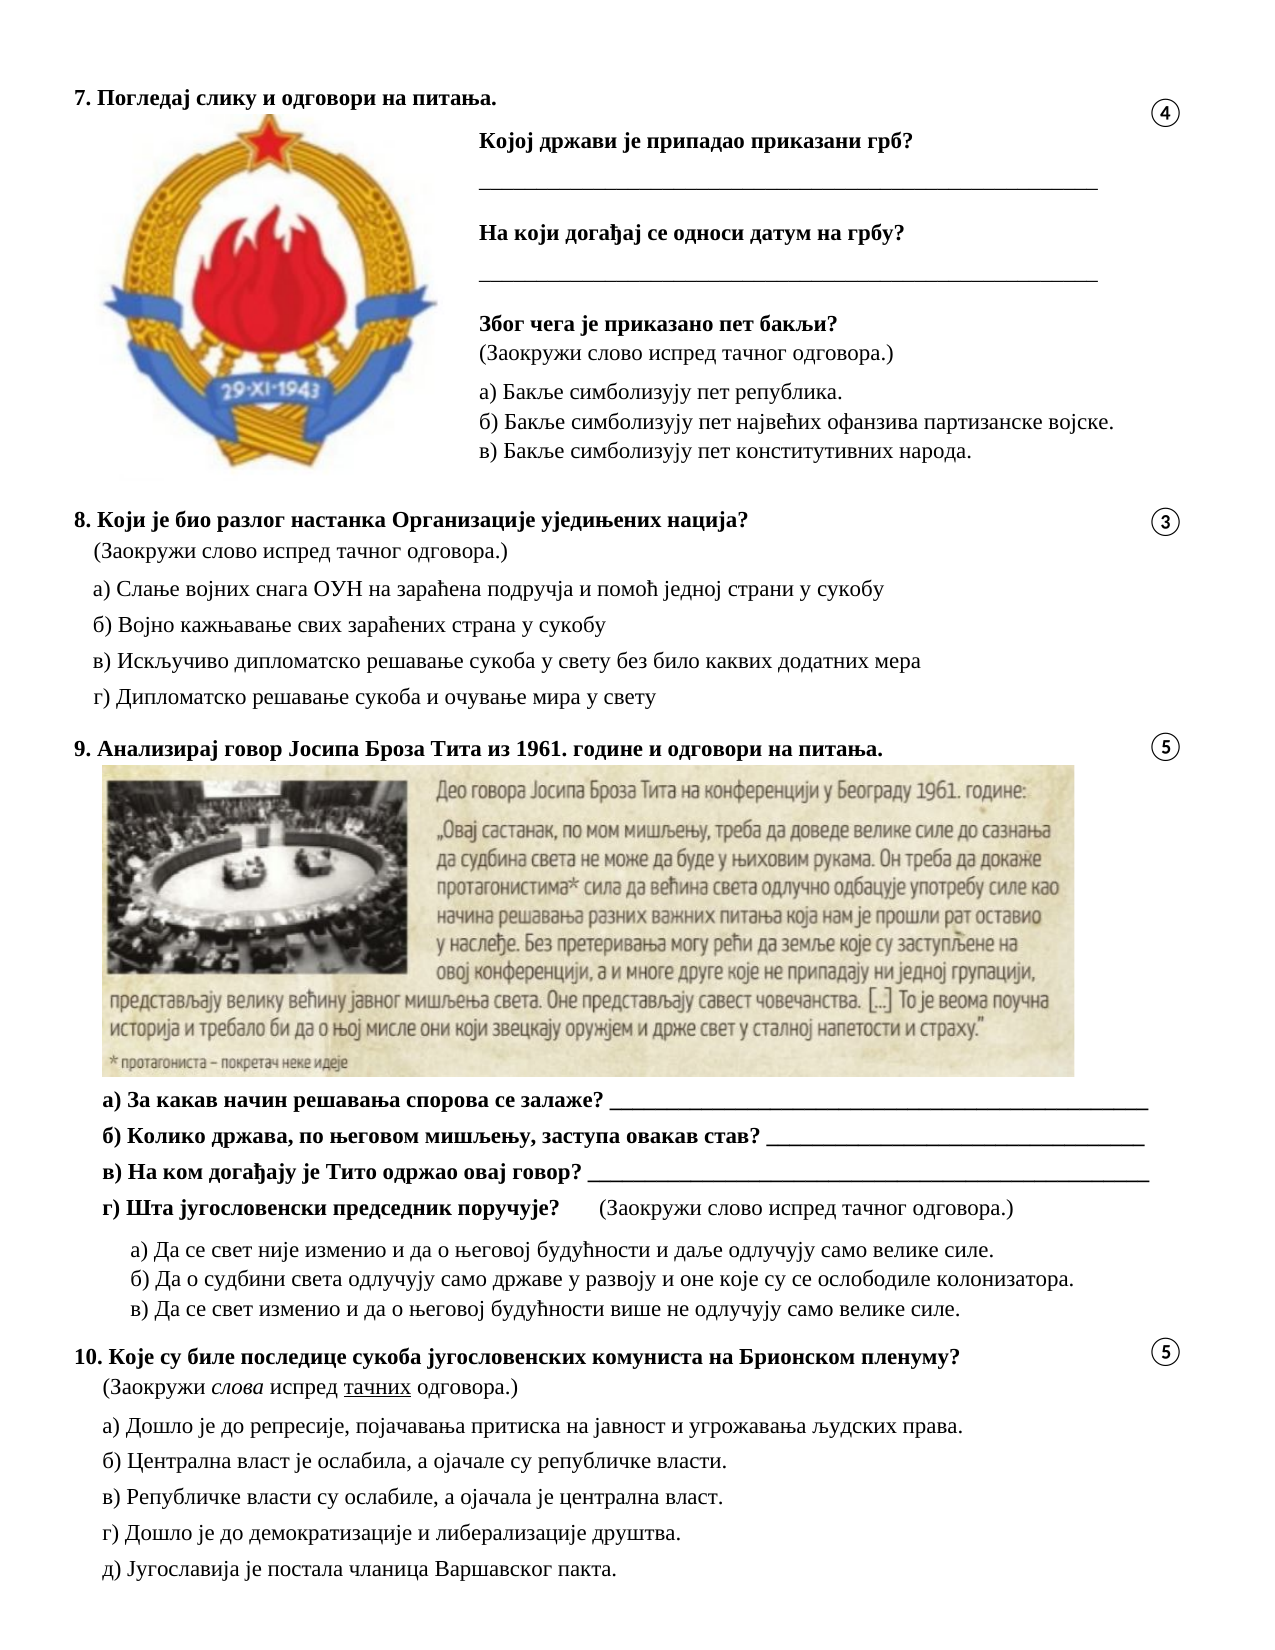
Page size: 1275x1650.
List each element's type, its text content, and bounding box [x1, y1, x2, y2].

text в) На ком догађају је Тито одржао овај говор? _________________________________________________ [102, 1158, 1211, 1184]
text в) Да се свет изменио и да о његовој будућности више не одлучују само велике силе. [130, 1294, 1211, 1321]
text 10. Које су биле последице сукоба југословенских комуниста на Брионском пленуму? [74, 1343, 1211, 1369]
text а) Дошло је до репресије, појачавања притиска на јавност и угрожавања људских права. [74, 1412, 1211, 1438]
text д) Југославија је постала чланица Варшавског пакта. [74, 1555, 1211, 1581]
text б) Колико држава, по његовом мишљењу, заступа овакав став? _________________________________ [102, 1122, 1211, 1148]
text г) Дипломатско решавање сукоба и очување мира у свету [93, 683, 1211, 709]
text б) Војно кажњавање свих зараћених страна у сукобу [93, 611, 1211, 638]
text а) Слање војних снага ОУН на зараћена подручја и помоћ једној страни у сукобу [93, 576, 1211, 602]
text 9. Анализирај говор Јосипа Броза Тита из 1961. године и одговори на питања. [74, 735, 1211, 761]
text б) Централна власт је ослабила, а ојачале су републичке власти. [74, 1448, 1211, 1474]
table_header Којој држави је припадао приказани грб? ______________________________________________________ На који догађај се односи датум на грбу? ______________________________________________________ Због чега је приказано пет бакљи? (Заокружи слово испред тачног одговора.) а) Бакље симболизују пет република. б) Бакље симболизују пет највећих офанзива партизанске војске. в) Бакље симболизују пет конститутивних народа. [468, 115, 1178, 494]
text 8. Који је био разлог настанка Организације уједињених нација? [74, 506, 1211, 533]
text (Заокружи слово испред тачног одговора.) [93, 537, 1211, 563]
picture [93, 114, 448, 481]
text а) За какав начин решавања спорова се залаже? _______________________________________________ [102, 1086, 1211, 1113]
text 7. Погледај слику и одговори на питања. [74, 84, 1211, 111]
picture [102, 765, 1075, 1077]
text г) Шта југословенски председник поручује? (Заокружи слово испред тачног одговора.) [102, 1194, 1211, 1220]
text в) Републичке власти су ослабиле, а ојачала је централна власт. [74, 1483, 1211, 1510]
text (Заокружи слова испред тачних одговора.) [102, 1373, 1211, 1399]
text г) Дошло је до демократизације и либерализације друштва. [74, 1519, 1211, 1545]
text б) Да о судбини света одлучују само државе у развоју и оне које су се ослободиле колонизатора. [130, 1265, 1211, 1291]
text а) Да се свет није изменио и да о његовој будућности и даље одлучују само велике силе. [130, 1236, 1211, 1262]
table_header [74, 115, 468, 494]
text в) Искључиво дипломатско решавање сукоба у свету без било каквих додатних мера [93, 647, 1211, 673]
